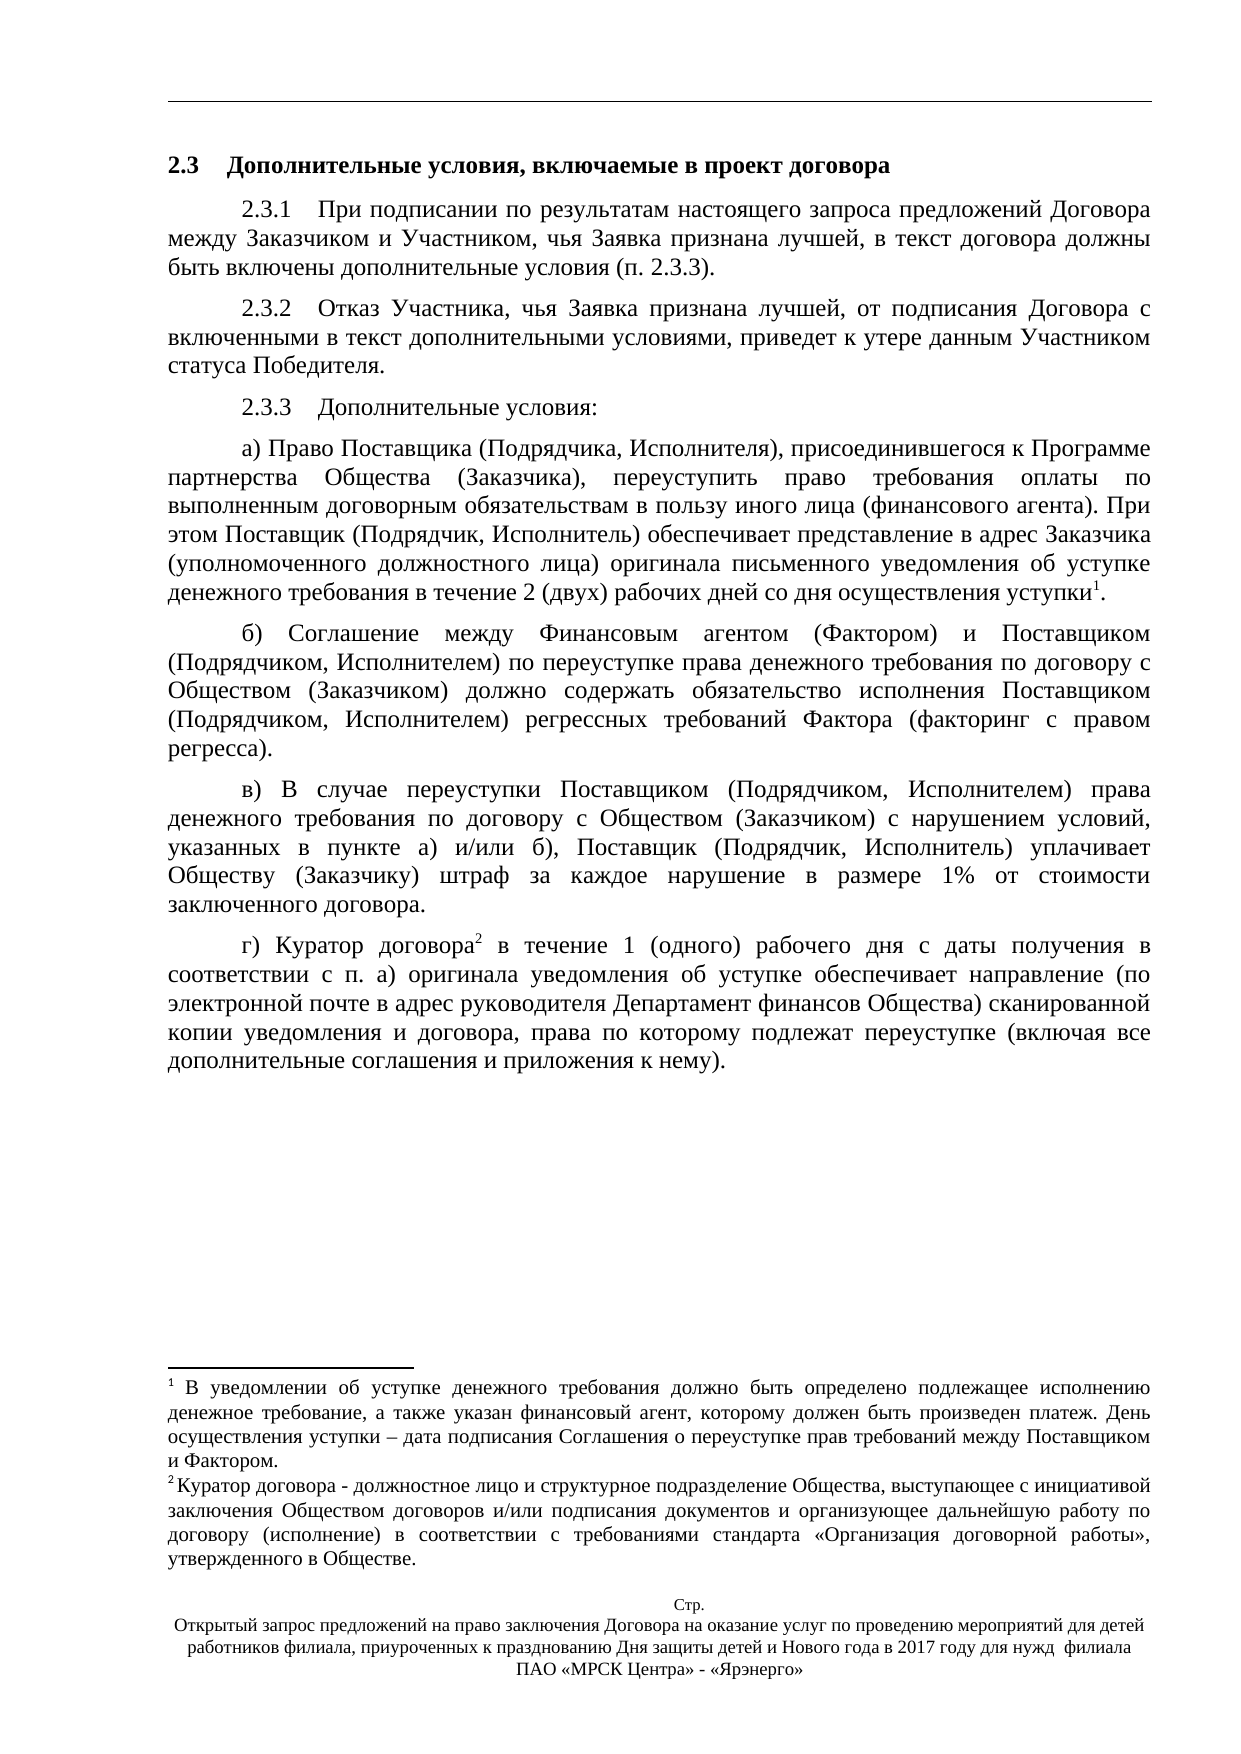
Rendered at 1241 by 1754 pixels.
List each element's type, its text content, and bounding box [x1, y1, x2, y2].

subtitle г) Куратор договора в течение 1 (одного) рабочего дня с даты получения в соответствии с п. а) оригинала уведомления об уступке обеспечивает направление (по электронной почте в адрес руководителя Департамент финансов Общества) сканированной копии уведомления и договора, права по которому подлежат переуступке (включая все дополнительные соглашения и приложения к нему). [168, 930, 1152, 1074]
subtitle в) В случае переуступки Поставщиком (Подрядчиком, Исполнителем) права денежного требования по договору с Обществом (Заказчиком) с нарушением условий, указанных в пункте а) и/или б), Поставщик (Подрядчик, Исполнитель) уплачивает Обществу (Заказчику) штраф за каждое нарушение в размере 1% от стоимости заключенного договора. [168, 774, 1152, 918]
subtitle а) Право Поставщика (Подрядчика, Исполнителя), присоединившегося к Программе партнерства Общества (Заказчика), переуступить право требования оплаты по выполненным договорным обязательствам в пользу иного лица (финансового агента). При этом Поставщик (Подрядчик, Исполнитель) обеспечивает представление в адрес Заказчика (уполномоченного должностного лица) оригинала письменного уведомления об уступке денежного требования в течение 2 (двух) рабочих дней со дня осуществления уступки. [168, 433, 1152, 605]
subtitle б) Соглашение между Финансовым агентом (Фактором) и Поставщиком (Подрядчиком, Исполнителем) по переуступке права денежного требования по договору с Обществом (Заказчиком) должно содержать обязательство исполнения Поставщиком (Подрядчиком, Исполнителем) регрессных требований Фактора (факторинг с правом регресса). [168, 618, 1152, 762]
subtitle Отказ Участника, чья Заявка признана лучшей, от подписания Договора с включенными в текст дополнительными условиями, приведет к утере данным Участником статуса Победителя. [168, 293, 1152, 379]
subtitle Дополнительные условия: [168, 392, 1152, 420]
subtitle При подписании по результатам настоящего запроса предложений Договора между Заказчиком и Участником, чья Заявка признана лучшей, в текст договора должны быть включены дополнительные условия (п. 2.3.3). [168, 194, 1152, 280]
subtitle Дополнительные условия, включаемые в проект договора [168, 150, 1152, 179]
